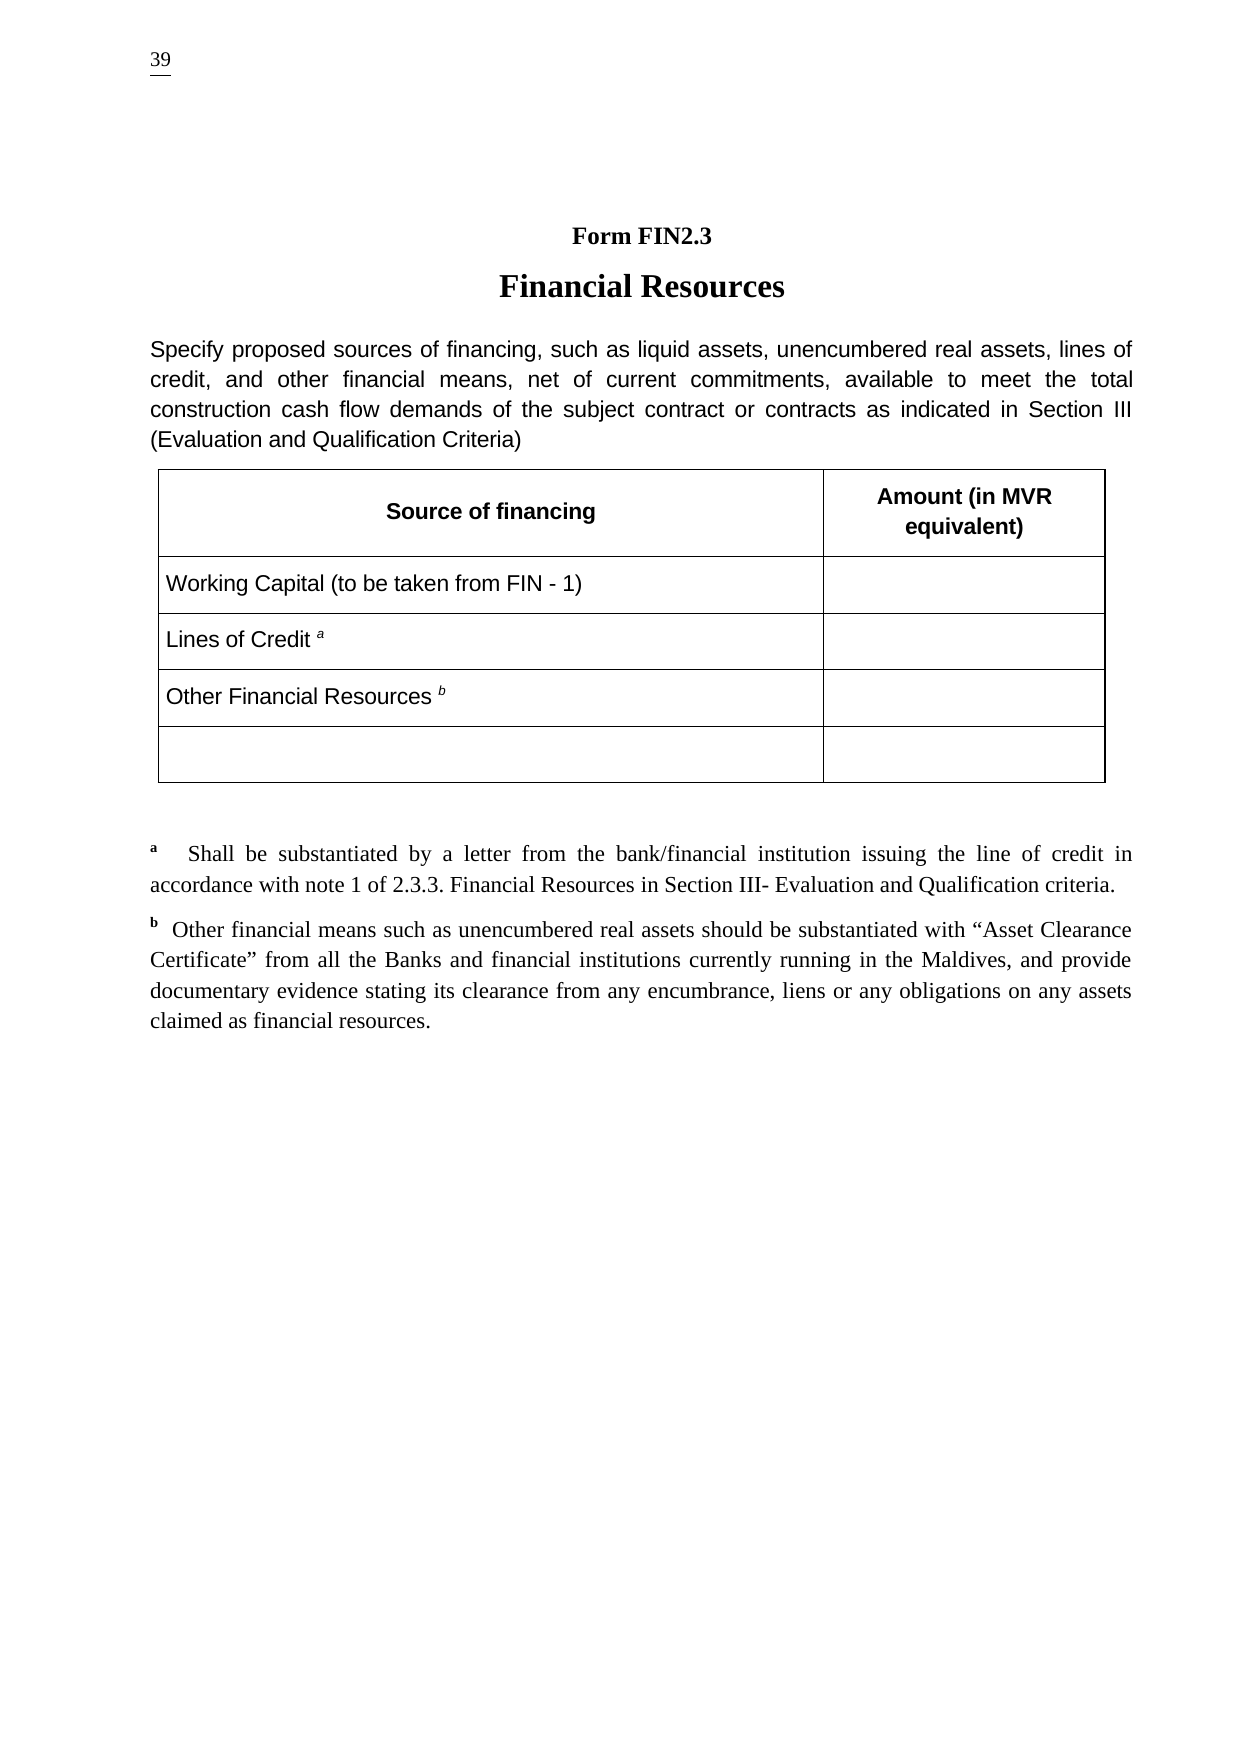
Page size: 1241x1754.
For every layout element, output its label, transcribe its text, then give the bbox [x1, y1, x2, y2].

table_header Amount (in MVR equivalent) [824, 470, 1104, 556]
text a Shall be substantiated by a letter from the bank/financial institution issuing the line of credit in accordance with note 1 of 2.3.3. Financial Resources in Section III- Evaluation and Qualification criteria. [150, 838, 1134, 897]
text Financial Resources [150, 267, 1134, 305]
table_cell Other Financial Resources b [159, 670, 823, 726]
table_cell [824, 557, 1104, 613]
table_cell [824, 614, 1104, 669]
table_cell Working Capital (to be taken from FIN - 1) [159, 557, 823, 613]
text b Other financial means such as unencumbered real assets should be substantiated with “Asset Clearance Certificate” from all the Banks and financial institutions currently running in the Maldives, and provide documentary evidence stating its clearance from any encumbrance, liens or any obligations on any assets claimed as financial resources. [150, 914, 1134, 1033]
table_cell Lines of Credit a [159, 614, 823, 669]
table_header Source of financing [159, 470, 823, 556]
text Form FIN2.3 [150, 221, 1134, 250]
table_cell [159, 727, 823, 782]
table_cell [824, 670, 1104, 726]
table_cell [824, 727, 1104, 782]
text Specify proposed sources of financing, such as liquid assets, unencumbered real assets, lines of credit, and other financial means, net of current commitments, available to meet the total construction cash flow demands of the subject contract or contracts as indicated in Section III (Evaluation and Qualification Criteria) [150, 336, 1134, 453]
